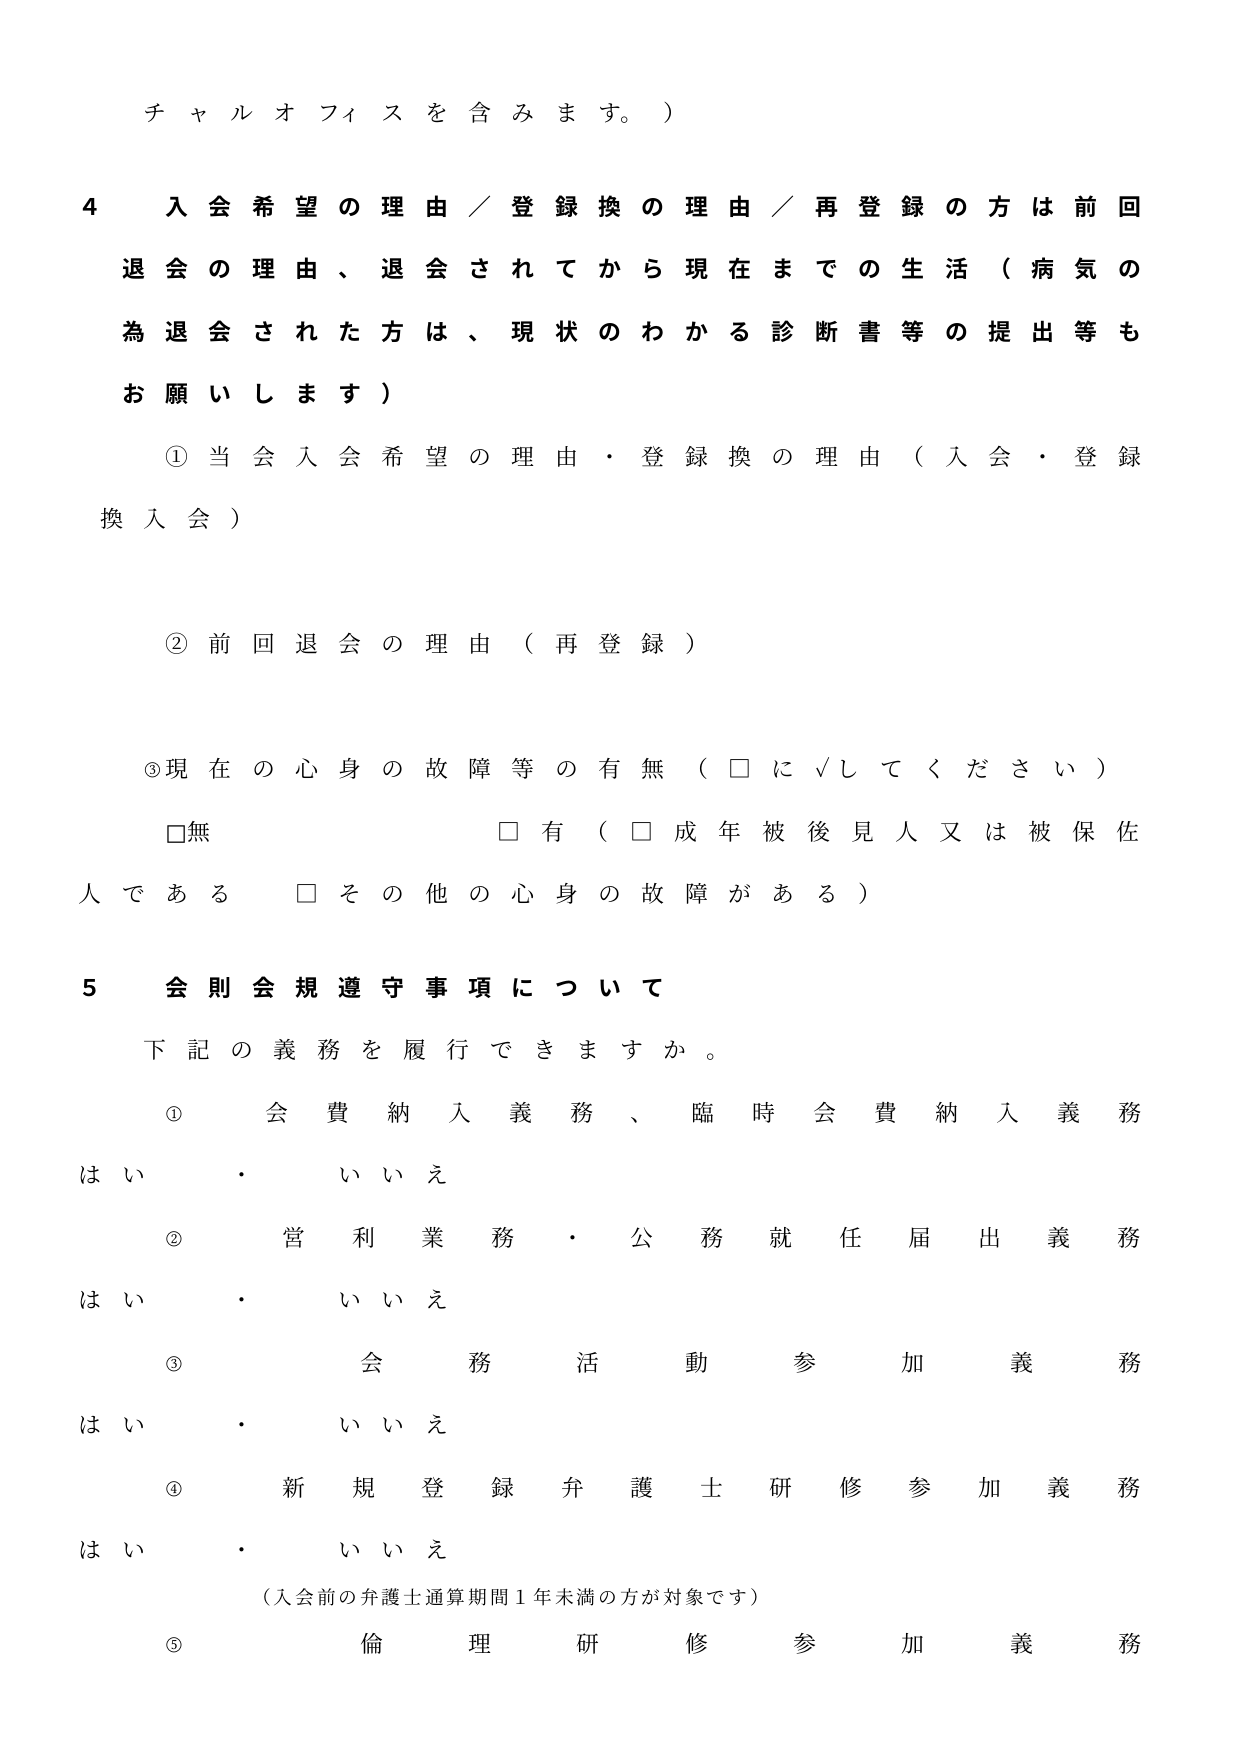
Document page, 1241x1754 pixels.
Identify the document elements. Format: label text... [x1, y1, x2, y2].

text ① 会費納入義務、臨時会費納入義務 はい ・ いいえ [78, 1080, 1162, 1205]
text ②前回退会の理由（再登録） [78, 611, 1162, 674]
text （入会前の弁護士通算期間１年未満の方が対象です） [78, 1580, 1162, 1611]
text ② 営利業務・公務就任届出義務 はい ・ いいえ [78, 1205, 1162, 1330]
text ③現在の心身の故障等の有無（□に✓してください） [78, 736, 1162, 799]
text ④ 新規登録弁護士研修参加義務 はい ・ いいえ [78, 1455, 1162, 1580]
text ①当会入会希望の理由・登録換の理由（入会・登録換入会） [78, 424, 1162, 549]
text ５ 会則会規遵守事項について [78, 955, 1162, 1018]
text ４ 入会希望の理由／登録換の理由／再登録の方は前回退会の理由、退会されてから現在までの生活（病気の為退会された方は、現状のわかる診断書等の提出等もお願いします） [78, 174, 1162, 424]
text 下記の義務を履行できますか。 [78, 1018, 1162, 1080]
text ⑤ 倫理研修参加義務 はい ・ いいえ [78, 1611, 1162, 1674]
text □無 □有（□成年被後見人又は被保佐人である □その他の心身の故障がある） [78, 799, 1162, 924]
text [123, 80, 1162, 143]
text ③ 会務活動参加義務 はい ・ いいえ [78, 1330, 1162, 1455]
